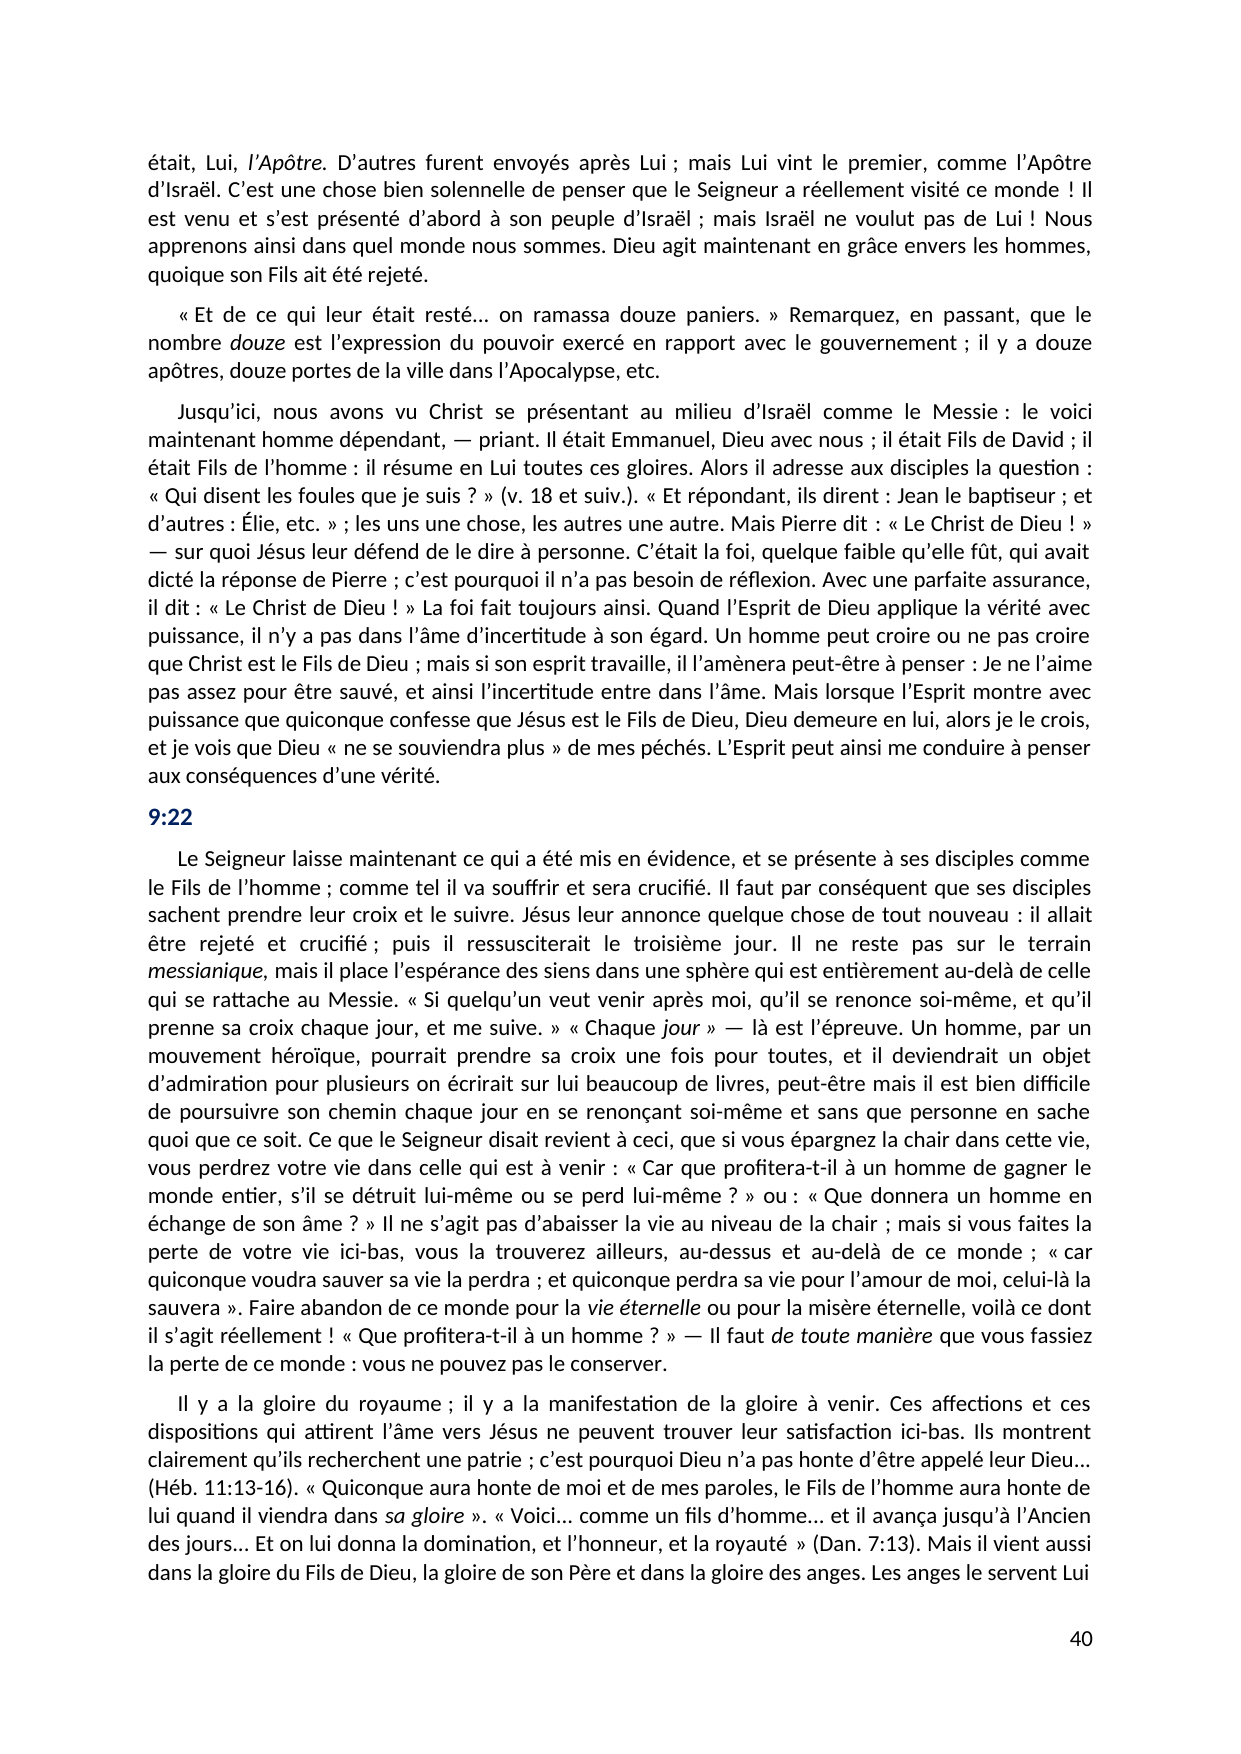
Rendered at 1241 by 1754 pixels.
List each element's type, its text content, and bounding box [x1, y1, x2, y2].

text « Et de ce qui leur était resté... on ramassa douze paniers. » Remarquez, en passant, que le nombre douze est l’expression du pouvoir exercé en rapport avec le gouvernement ; il y a douze apôtres, douze portes de la ville dans l’Apocalypse, etc. [148, 300, 1093, 384]
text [148, 1389, 1093, 1586]
subtitle 9:22 [148, 802, 1093, 832]
text Jusqu’ici, nous avons vu Christ se présentant au milieu d’Israël comme le Messie : le voici maintenant homme dépendant, — priant. Il était Emmanuel, Dieu avec nous ; il était Fils de David ; il était Fils de l’homme : il résume en Lui toutes ces gloires. Alors il adresse aux disciples la question : « Qui disent les foules que je suis ? » (v. 18 et suiv.). « Et répondant, ils dirent : Jean le baptiseur ; et d’autres : Élie, etc. » ; les uns une chose, les autres une autre. Mais Pierre dit : « Le Christ de Dieu ! » — sur quoi Jésus leur défend de le dire à personne. C’était la foi, quelque faible qu’elle fût, qui avait dicté la réponse de Pierre ; c’est pourquoi il n’a pas besoin de réflexion. Avec une parfaite assurance, il dit : « Le Christ de Dieu ! » La foi fait toujours ainsi. Quand l’Esprit de Dieu applique la vérité avec puissance, il n’y a pas dans l’âme d’incertitude à son égard. Un homme peut croire ou ne pas croire que Christ est le Fils de Dieu ; mais si son esprit travaille, il l’amènera peut-être à penser : Je ne l’aime pas assez pour être sauvé, et ainsi l’incertitude entre dans l’âme. Mais lorsque l’Esprit montre avec puissance que quiconque confesse que Jésus est le Fils de Dieu, Dieu demeure en lui, alors je le crois, et je vois que Dieu « ne se souviendra plus » de mes péchés. L’Esprit peut ainsi me conduire à penser aux conséquences d’une vérité. [148, 397, 1093, 789]
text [148, 148, 1093, 288]
text Le Seigneur laisse maintenant ce qui a été mis en évidence, et se présente à ses disciples comme le Fils de l’homme ; comme tel il va souffrir et sera crucifié. Il faut par conséquent que ses disciples sachent prendre leur croix et le suivre. Jésus leur annonce quelque chose de tout nouveau : il allait être rejeté et crucifié ; puis il ressusciterait le troisième jour. Il ne reste pas sur le terrain messianique, mais il place l’espérance des siens dans une sphère qui est entièrement au-delà de celle qui se rattache au Messie. « Si quelqu’un veut venir après moi, qu’il se renonce soi-même, et qu’il prenne sa croix chaque jour, et me suive. » « Chaque jour » — là est l’épreuve. Un homme, par un mouvement héroïque, pourrait prendre sa croix une fois pour toutes, et il deviendrait un objet d’admiration pour plusieurs on écrirait sur lui beaucoup de livres, peut-être mais il est bien difficile de poursuivre son chemin chaque jour en se renonçant soi-même et sans que personne en sache quoi que ce soit. Ce que le Seigneur disait revient à ceci, que si vous épargnez la chair dans cette vie, vous perdrez votre vie dans celle qui est à venir : « Car que profitera-t-il à un homme de gagner le monde entier, s’il se détruit lui-même ou se perd lui-même ? » ou : « Que donnera un homme en échange de son âme ? » Il ne s’agit pas d’abaisser la vie au niveau de la chair ; mais si vous faites la perte de votre vie ici-bas, vous la trouverez ailleurs, au-dessus et au-delà de ce monde ; « car quiconque voudra sauver sa vie la perdra ; et quiconque perdra sa vie pour l’amour de moi, celui-là la sauvera ». Faire abandon de ce monde pour la vie éternelle ou pour la misère éternelle, voilà ce dont il s’agit réellement ! « Que profitera-t-il à un homme ? » — Il faut de toute manière que vous fassiez la perte de ce monde : vous ne pouvez pas le conserver. [148, 844, 1093, 1377]
